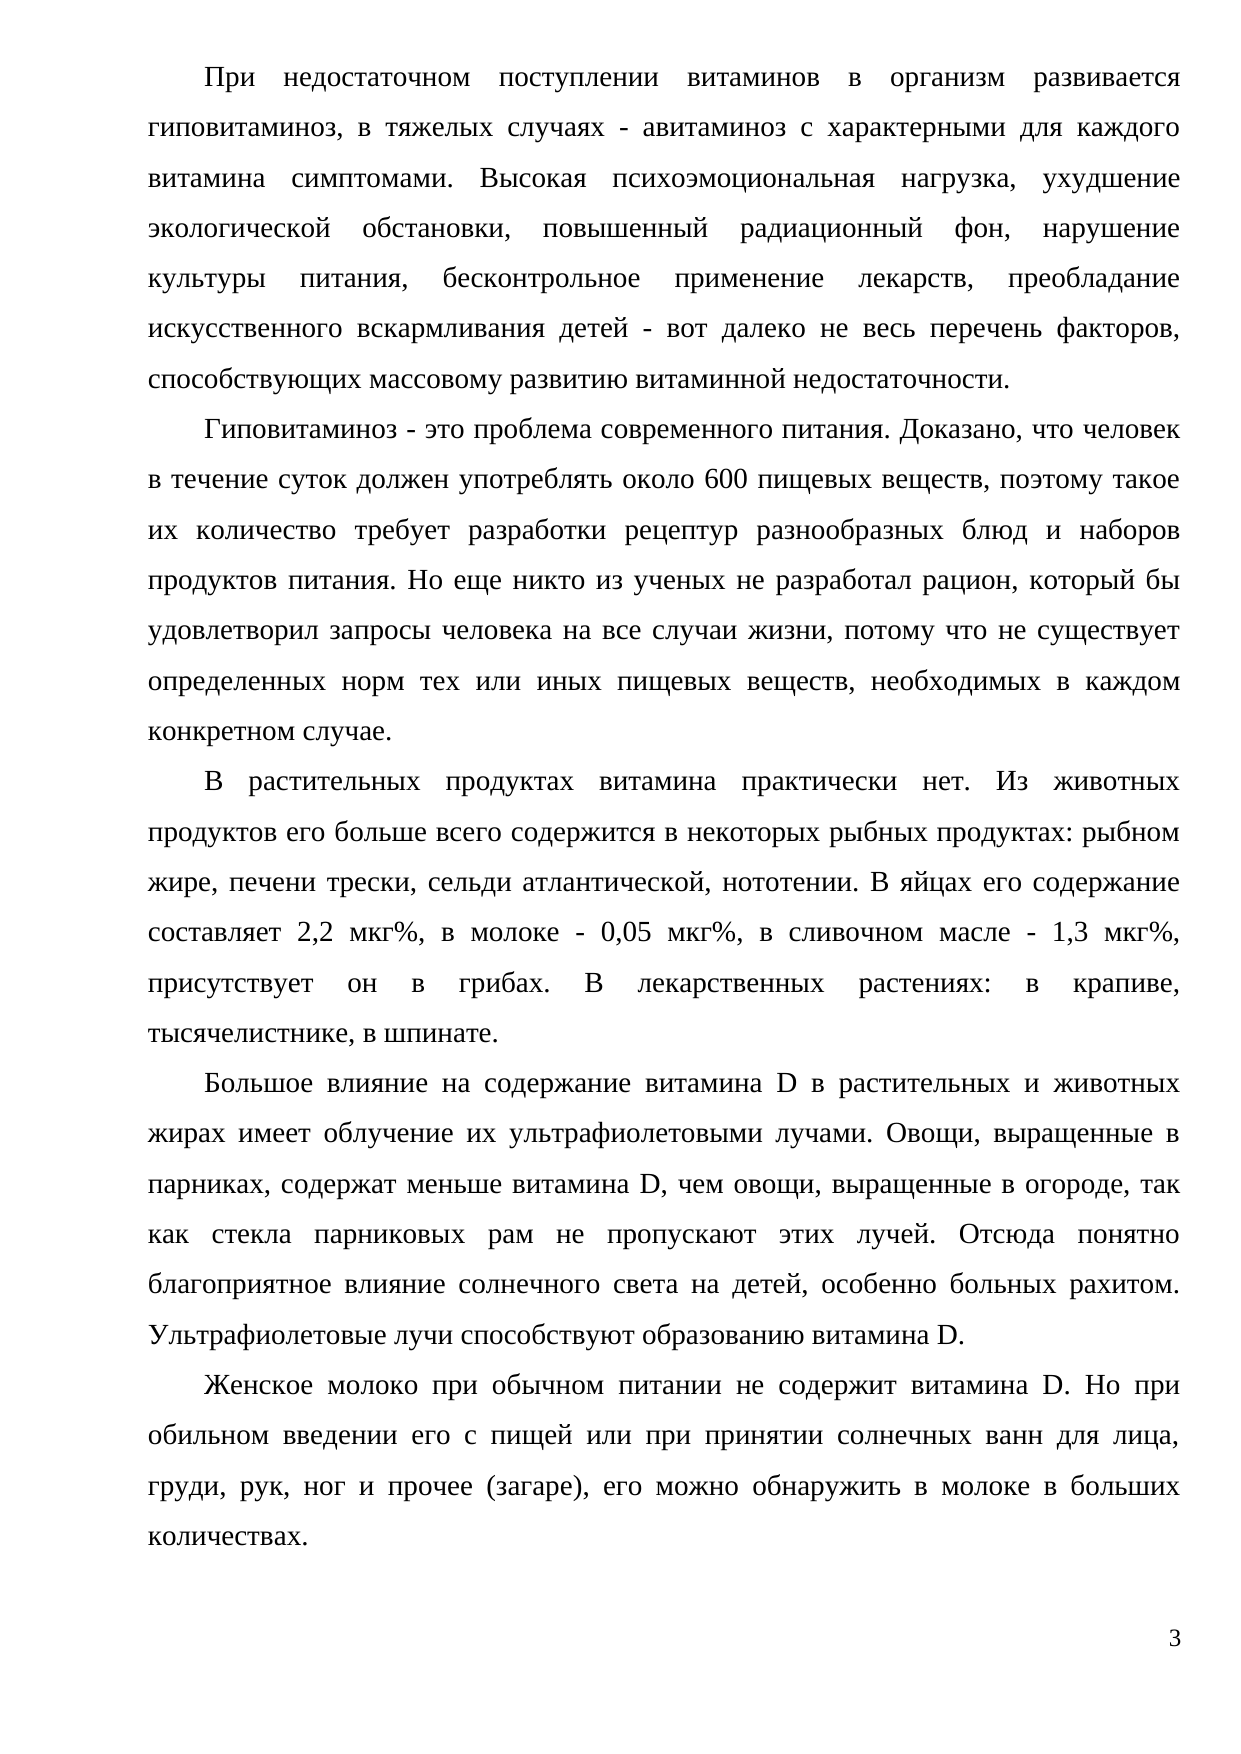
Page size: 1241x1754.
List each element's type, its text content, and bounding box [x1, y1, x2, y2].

text В растительных продуктах витамина практически нет. Из животных продуктов его больше всего содержится в некоторых рыбных продуктах: рыбном жире, печени трески, сельди атлантической, нототении. В яйцах его содержание составляет 2,2 мкг%, в молоке - 0,05 мкг%, в сливочном масле - 1,3 мкг%, присутствует он в грибах. В лекарственных растениях: в крапиве, тысячелистнике, в шпинате. [148, 763, 1181, 1048]
text Гиповитаминоз - это проблема современного питания. Доказано, что человек в течение суток должен употреблять около 600 пищевых веществ, поэтому такое их количество требует разработки рецептур разнообразных блюд и наборов продуктов питания. Но еще никто из ученых не разработал рацион, который бы удовлетворил запросы человека на все случаи жизни, потому что не существует определенных норм тех или иных пищевых веществ, необходимых в каждом конкретном случае. [148, 411, 1181, 747]
text При недостаточном поступлении витаминов в организм развивается гиповитаминоз, в тяжелых случаях - авитаминоз с характерными для каждого витамина симптомами. Высокая психоэмоциональная нагрузка, ухудшение экологической обстановки, повышенный радиационный фон, нарушение культуры питания, бесконтрольное применение лекарств, преобладание искусственного вскармливания детей - вот далеко не весь перечень факторов, способствующих массовому развитию витаминной недостаточности. [148, 59, 1181, 394]
text Большое влияние на содержание витамина D в растительных и животных жирах имеет облучение их ультрафиолетовыми лучами. Овощи, выращенные в парниках, содержат меньше витамина D, чем овощи, выращенные в огороде, так как стекла парниковых рам не пропускают этих лучей. Отсюда понятно благоприятное влияние солнечного света на детей, особенно больных рахитом. Ультрафиолетовые лучи способствуют образованию витамина D. [148, 1065, 1181, 1350]
text Женское молоко при обычном питании не содержит витамина D. Но при обильном введении его с пищей или при принятии солнечных ванн для лица, груди, рук, ног и прочее (загаре), его можно обнаружить в молоке в больших количествах. [148, 1367, 1181, 1552]
